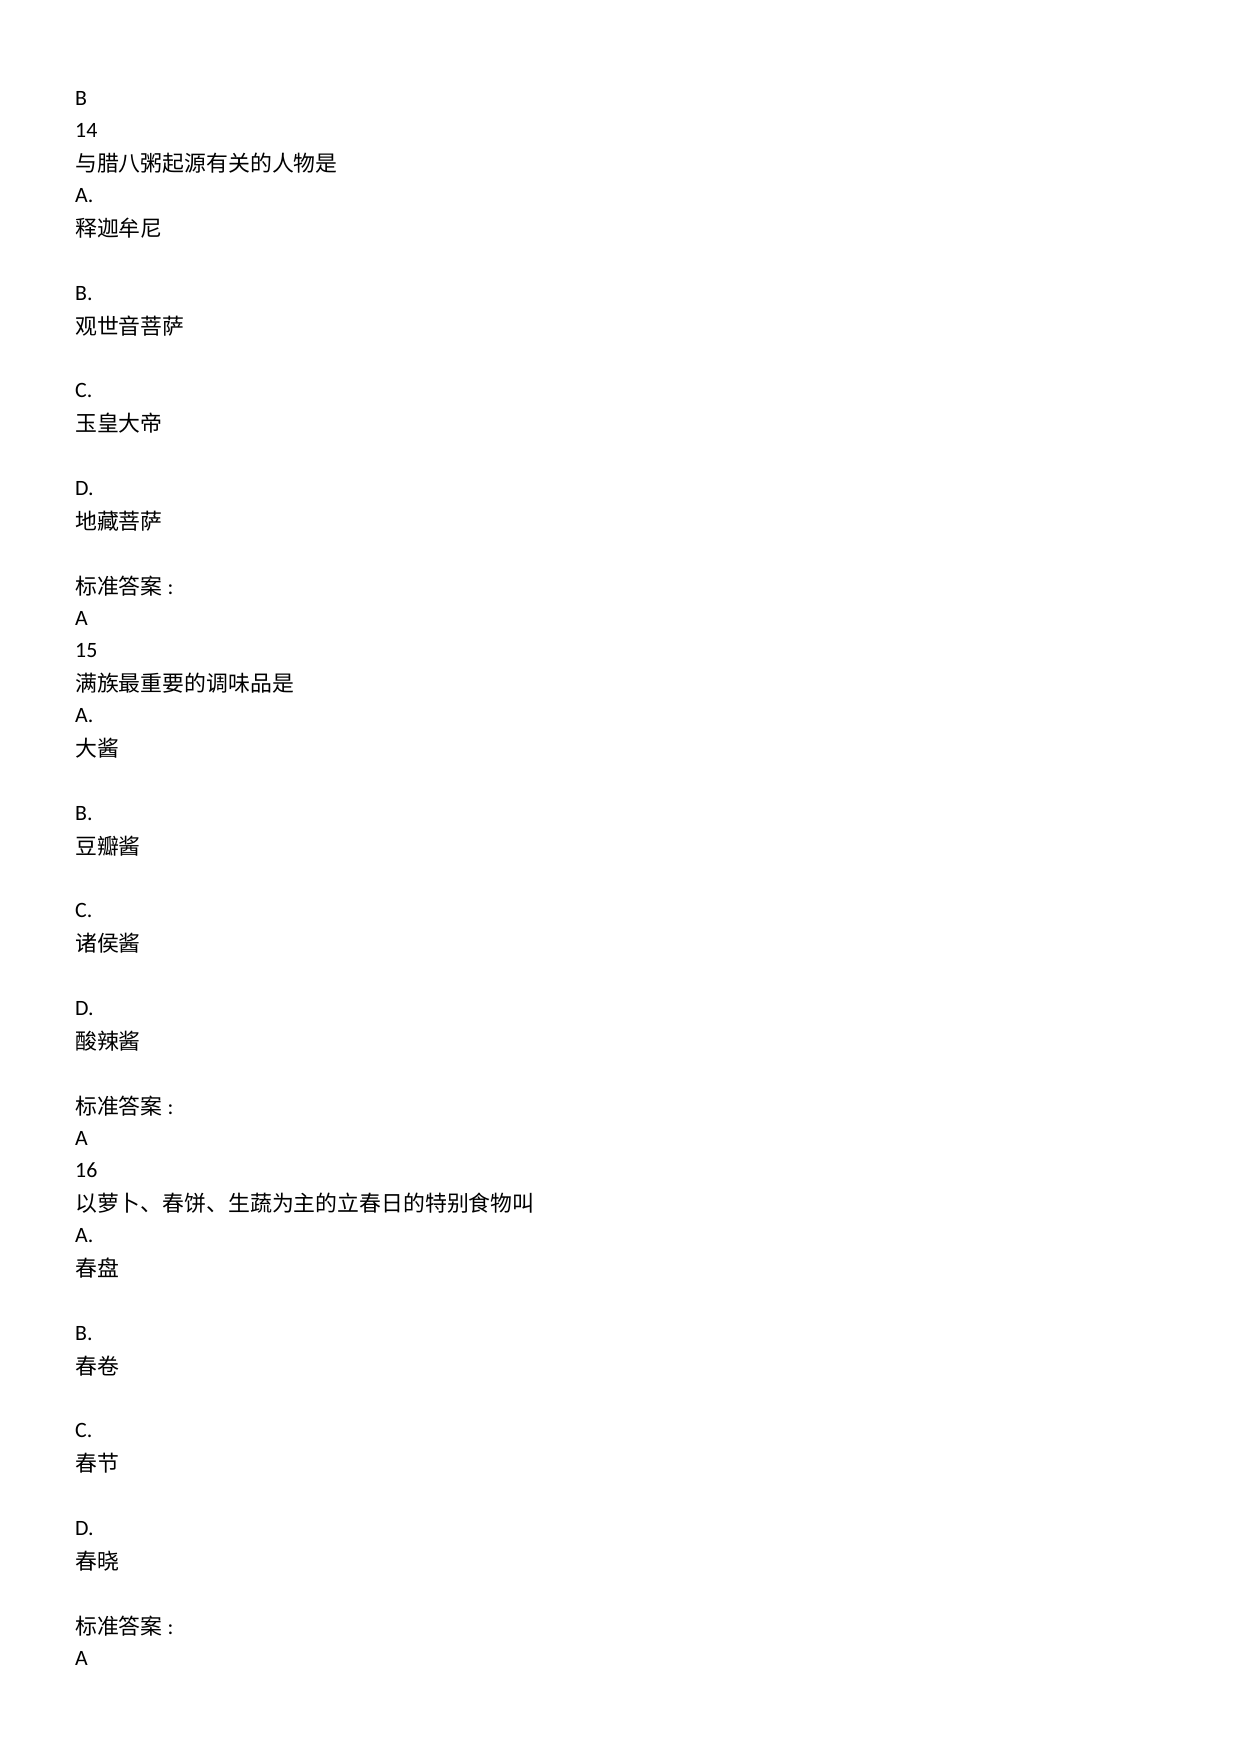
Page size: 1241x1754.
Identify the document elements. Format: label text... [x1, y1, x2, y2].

text 春卷 [75, 1348, 1165, 1381]
text A [75, 1121, 1165, 1153]
text B. [75, 796, 1165, 828]
text 酸辣酱 [75, 1023, 1165, 1056]
text 标准答案 : [75, 1088, 1165, 1121]
text A. [75, 178, 1165, 211]
text A [75, 601, 1165, 633]
text B. [75, 276, 1165, 308]
text 与腊八粥起源有关的人物是 [75, 146, 1165, 178]
text D. [75, 991, 1165, 1023]
text C. [75, 1413, 1165, 1446]
text B. [75, 1316, 1165, 1348]
text 春晓 [75, 1543, 1165, 1576]
text 14 [75, 113, 1165, 146]
text 标准答案 : [75, 568, 1165, 601]
text 15 [75, 633, 1165, 666]
text D. [75, 1511, 1165, 1543]
text 观世音菩萨 [75, 308, 1165, 341]
text A. [75, 698, 1165, 731]
text 大酱 [75, 731, 1165, 763]
text 释迦牟尼 [75, 211, 1165, 243]
text 春节 [75, 1446, 1165, 1478]
text 以萝卜、春饼、生蔬为主的立春日的特别食物叫 [75, 1186, 1165, 1218]
text 玉皇大帝 [75, 406, 1165, 438]
text C. [75, 373, 1165, 406]
text 春盘 [75, 1251, 1165, 1283]
text C. [75, 893, 1165, 926]
text 地藏菩萨 [75, 503, 1165, 536]
text A [75, 1641, 1165, 1673]
text 豆瓣酱 [75, 828, 1165, 861]
text B [75, 81, 1165, 113]
text 满族最重要的调味品是 [75, 666, 1165, 698]
text A. [75, 1218, 1165, 1251]
text 标准答案 : [75, 1608, 1165, 1641]
text 诸侯酱 [75, 926, 1165, 958]
text D. [75, 471, 1165, 503]
text 16 [75, 1153, 1165, 1186]
